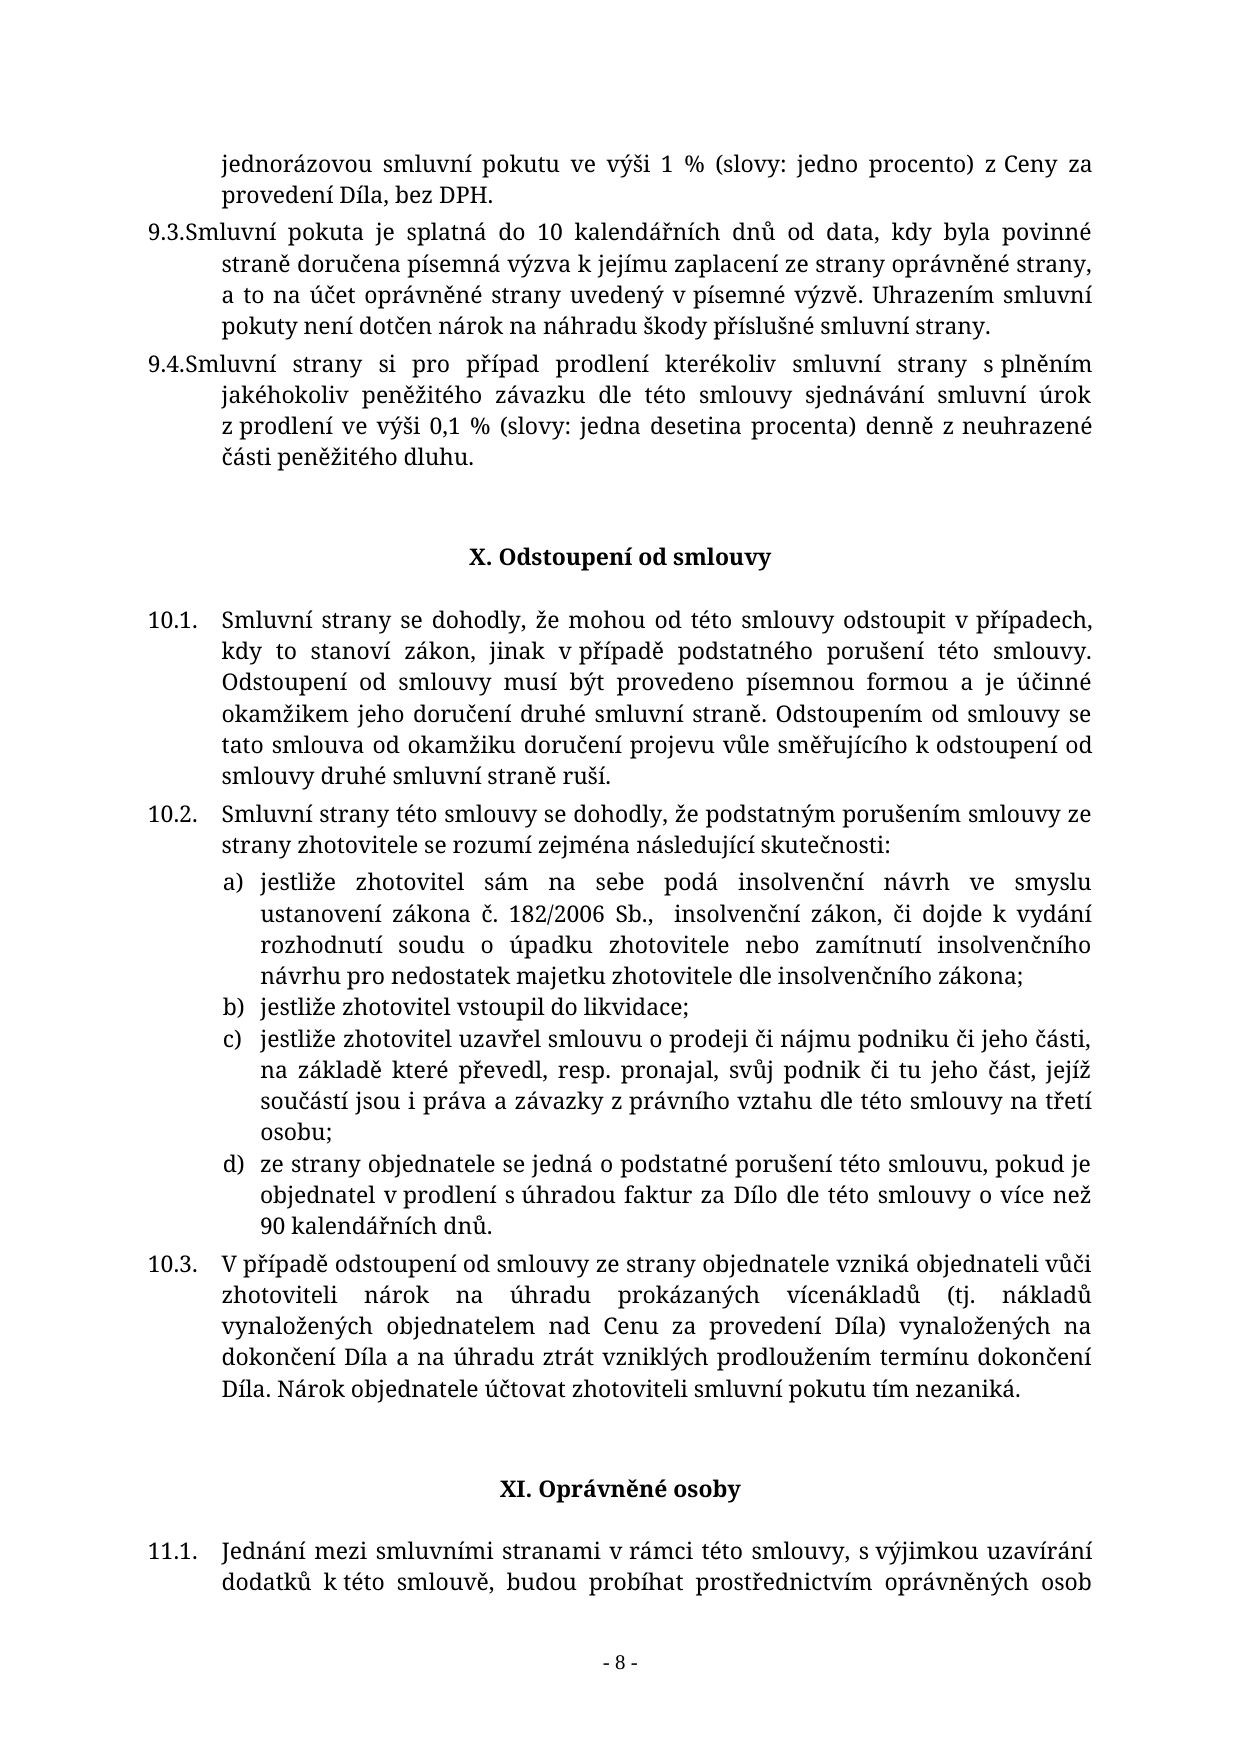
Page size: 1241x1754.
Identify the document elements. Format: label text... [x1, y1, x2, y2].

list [148, 148, 1093, 210]
text X. Odstoupení od smlouvy [148, 541, 1093, 573]
text XI. Oprávněné osoby [148, 1473, 1093, 1504]
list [148, 1535, 1093, 1598]
list Smluvní strany této smlouvy se dohodly, že podstatným porušením smlouvy ze strany zhotovitele se rozumí zejména následující skutečnosti: [148, 798, 1093, 860]
list V případě odstoupení od smlouvy ze strany objednatele vzniká objednateli vůči zhotoviteli nárok na úhradu prokázaných vícenákladů (tj. nákladů vynaložených objednatelem nad Cenu za provedení Díla) vynaložených na dokončení Díla a na úhradu ztrát vzniklých prodloužením termínu dokončení Díla. Nárok objednatele účtovat zhotoviteli smluvní pokutu tím nezaniká. [148, 1248, 1093, 1404]
list Smluvní pokuta je splatná do 10 kalendářních dnů od data, kdy byla povinné straně doručena písemná výzva k jejímu zaplacení ze strany oprávněné strany, a to na účet oprávněné strany uvedený v písemné výzvě. Uhrazením smluvní pokuty není dotčen nárok na náhradu škody příslušné smluvní strany. [148, 216, 1093, 341]
list Smluvní strany se dohodly, že mohou od této smlouvy odstoupit v případech, kdy to stanoví zákon, jinak v případě podstatného porušení této smlouvy. Odstoupení od smlouvy musí být provedeno písemnou formou a je účinné okamžikem jeho doručení druhé smluvní straně. Odstoupením od smlouvy se tato smlouva od okamžiku doručení projevu vůle směřujícího k odstoupení od smlouvy druhé smluvní straně ruší. [148, 604, 1093, 791]
list jestliže zhotovitel sám na sebe podá insolvenční návrh ve smyslu ustanovení zákona č. 182/2006 Sb., insolvenční zákon, či dojde k vydání rozhodnutí soudu o úpadku zhotovitele nebo zamítnutí insolvenčního návrhu pro nedostatek majetku zhotovitele dle insolvenčního zákona; [223, 866, 1093, 991]
list Smluvní strany si pro případ prodlení kterékoliv smluvní strany s plněním jakéhokoliv peněžitého závazku dle této smlouvy sjednávání smluvní úrok z prodlení ve výši 0,1 % (slovy: jedna desetina procenta) denně z neuhrazené části peněžitého dluhu. [148, 348, 1093, 473]
list jestliže zhotovitel uzavřel smlouvu o prodeji či nájmu podniku či jeho části, na základě které převedl, resp. pronajal, svůj podnik či tu jeho část, jejíž součástí jsou i práva a závazky z právního vztahu dle této smlouvy na třetí osobu; [223, 1023, 1093, 1148]
list jestliže zhotovitel vstoupil do likvidace; [223, 991, 1093, 1023]
list ze strany objednatele se jedná o podstatné porušení této smlouvu, pokud je objednatel v prodlení s úhradou faktur za Dílo dle této smlouvy o více než 90 kalendářních dnů. [223, 1148, 1093, 1241]
